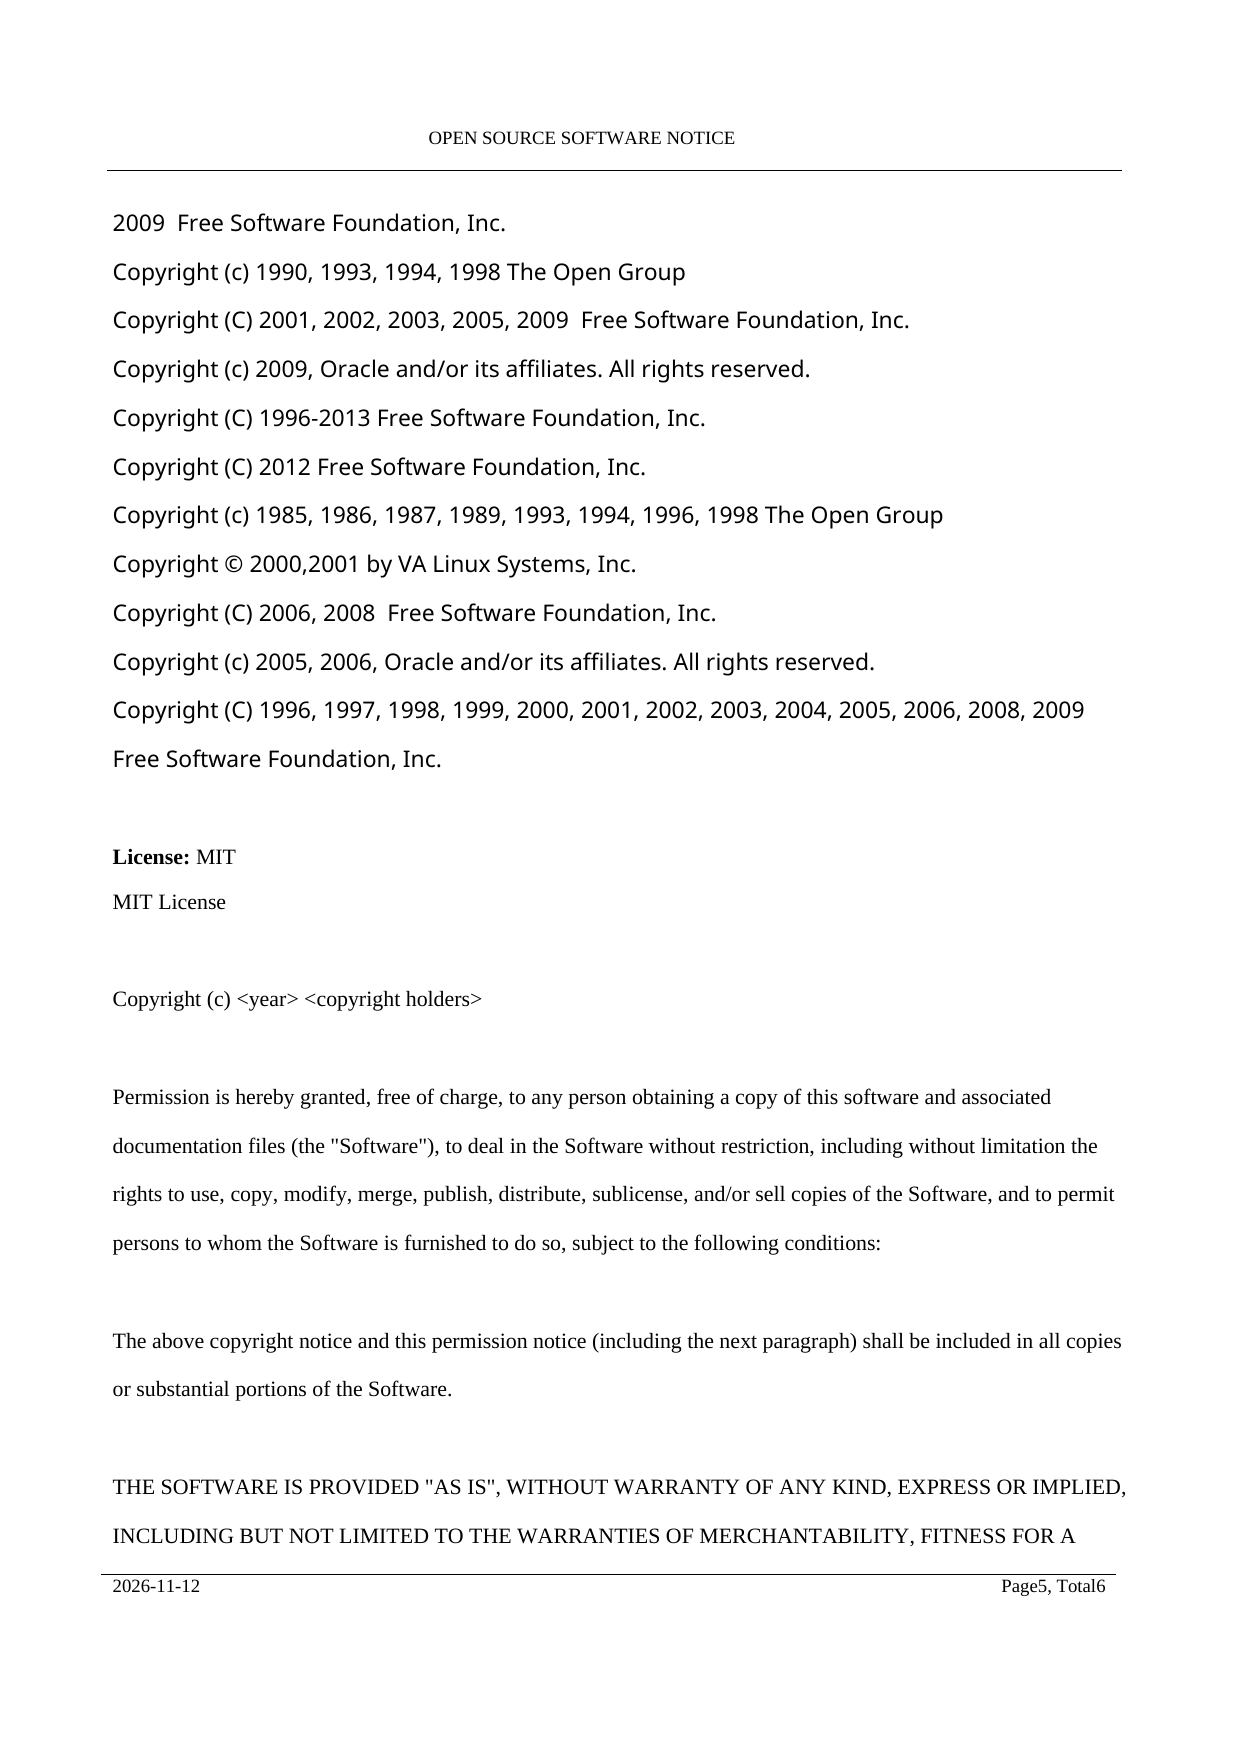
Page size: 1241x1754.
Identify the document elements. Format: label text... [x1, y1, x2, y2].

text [112, 885, 1128, 1551]
text License: MIT [112, 840, 1128, 873]
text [112, 206, 1128, 824]
